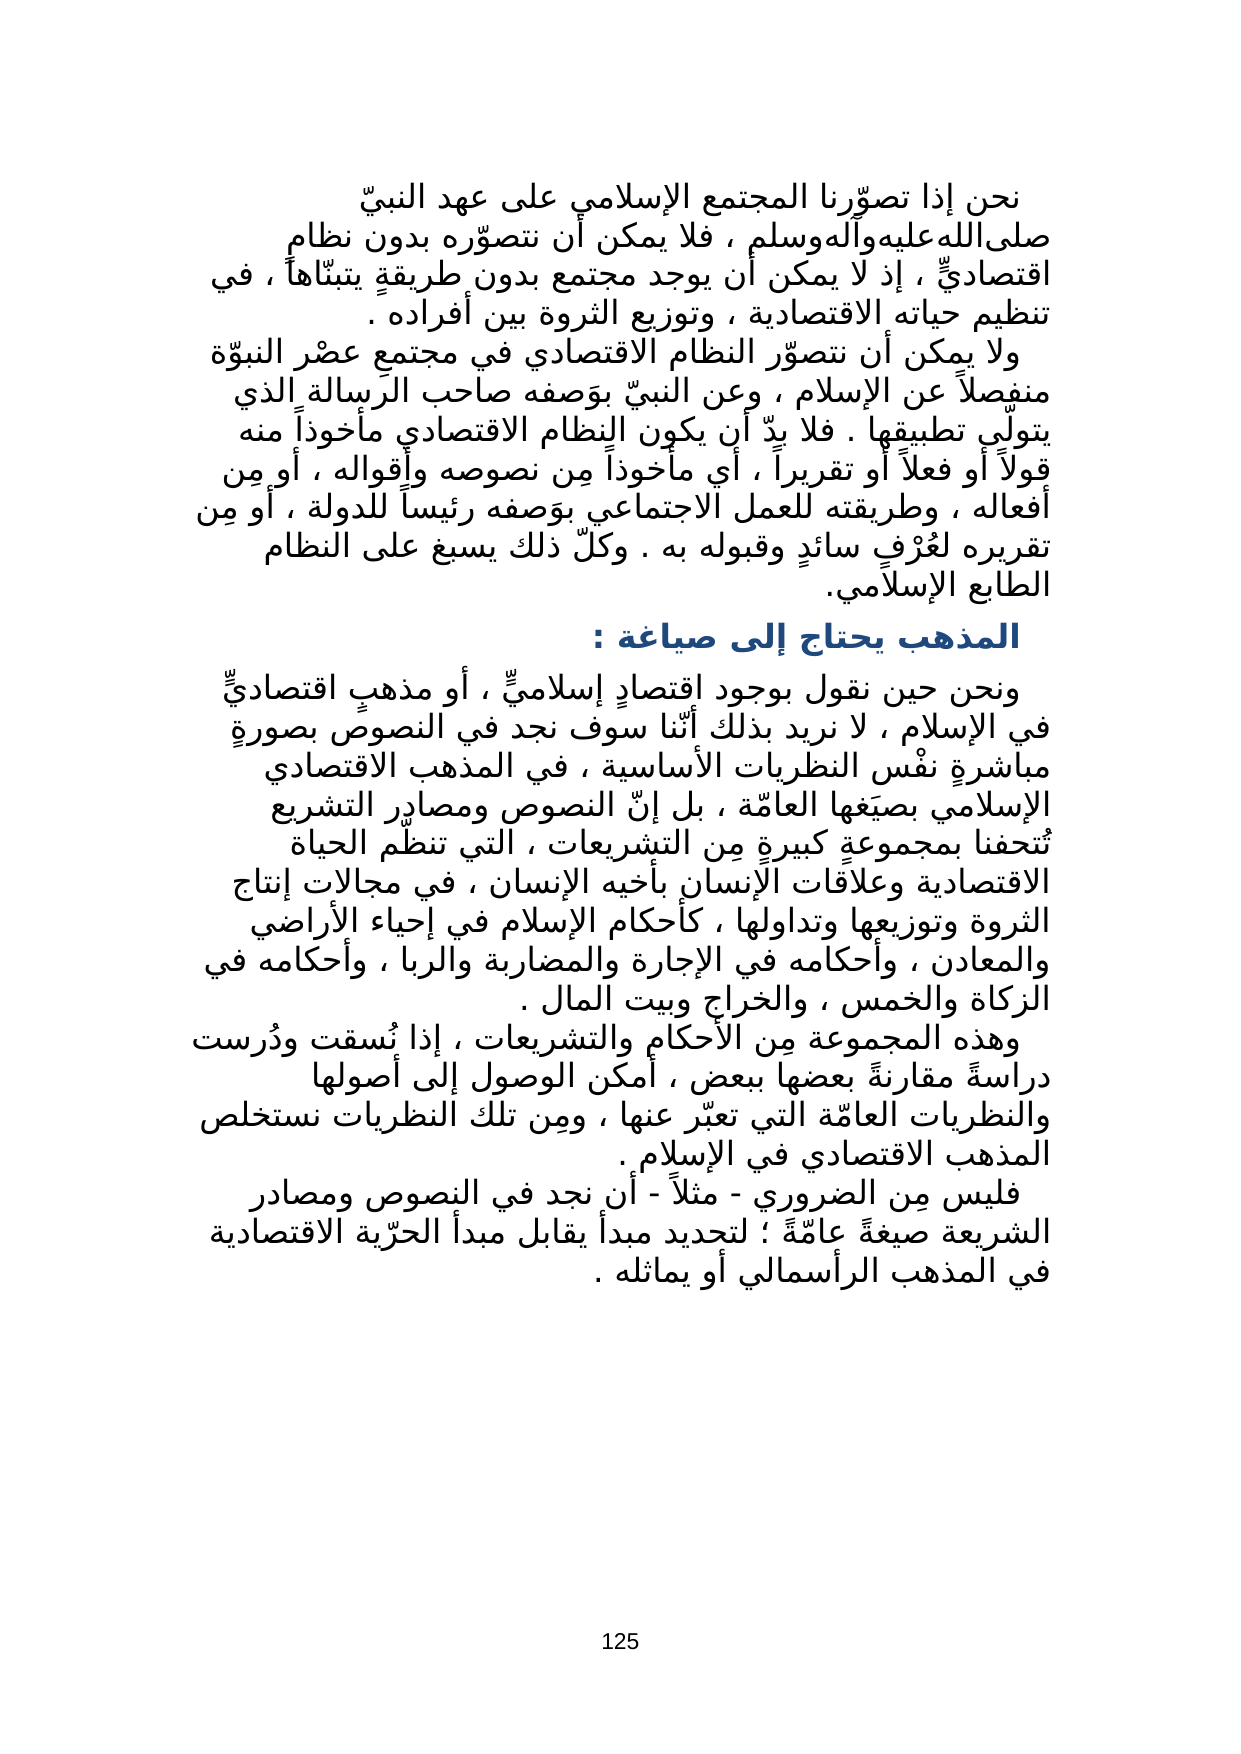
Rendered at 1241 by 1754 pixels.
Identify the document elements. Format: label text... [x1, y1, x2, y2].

text نحن إذا تصوّرنا المجتمع الإسلامي على عهد النبيّ صلى‌الله‌عليه‌وآله‌وسلم ، فلا يمكن أن نتصوّره بدون نظامٍ اقتصاديٍّ ، إذ لا يمكن أن يوجد مجتمع بدون طريقةٍ يتبنّاها ، في تنظيم حياته الاقتصادية ، وتوزيع الثروة بين أفراده . [189, 177, 1051, 333]
text ونحن حين نقول بوجود اقتصادٍ إسلاميٍّ ، أو مذهبٍ اقتصاديٍّ في الإسلام ، لا نريد بذلك أنّنا سوف نجد في النصوص بصورةٍ مباشرةٍ نفْس النظريات الأساسية ، في المذهب الاقتصادي الإسلامي بصيَغها العامّة ، بل إنّ النصوص ومصادر التشريع تُتحفنا بمجموعةٍ كبيرةٍ مِن التشريعات ، التي تنظّم الحياة الاقتصادية وعلاقات الإنسان بأخيه الإنسان ، في مجالات إنتاج الثروة وتوزيعها وتداولها ، كأحكام الإسلام في إحياء الأراضي والمعادن ، وأحكامه في الإجارة والمضاربة والربا ، وأحكامه في الزكاة والخمس ، والخراج وبيت المال . [189, 668, 1051, 1018]
text ولا يمكن أن نتصوّر النظام الاقتصادي في مجتمعِ عصْر النبوّة منفصلاً عن الإسلام ، وعن النبيّ بوَصفه صاحب الرسالة الذي يتولّى تطبيقها . فلا بدّ أن يكون النظام الاقتصادي مأخوذاً منه قولاً أو فعلاً أو تقريراً ، أي مأخوذاً مِن نصوصه وأقواله ، أو مِن أفعاله ، وطريقته للعمل الاجتماعي بوَصفه رئيساً للدولة ، أو مِن تقريره لعُرْفٍ سائدٍ وقبوله به . وكلّ ذلك يسبغ على النظام الطابع الإسلامي. [189, 333, 1051, 604]
text فليس مِن الضروري - مثلاً - أن نجد في النصوص ومصادر الشريعة صيغةً عامّةً ؛ لتحديد مبدأ يقابل مبدأ الحرّية الاقتصادية في المذهب الرأسمالي أو يماثله . [189, 1173, 1051, 1290]
text وهذه المجموعة مِن الأحكام والتشريعات ، إذا نُسقت ودُرست دراسةً مقارنةً بعضها ببعض ، أمكن الوصول إلى أصولها والنظريات العامّة التي تعبّر عنها ، ومِن تلك النظريات نستخلص المذهب الاقتصادي في الإسلام . [189, 1018, 1051, 1173]
subtitle المذهب يحتاج إلى صياغة : [189, 617, 1051, 656]
